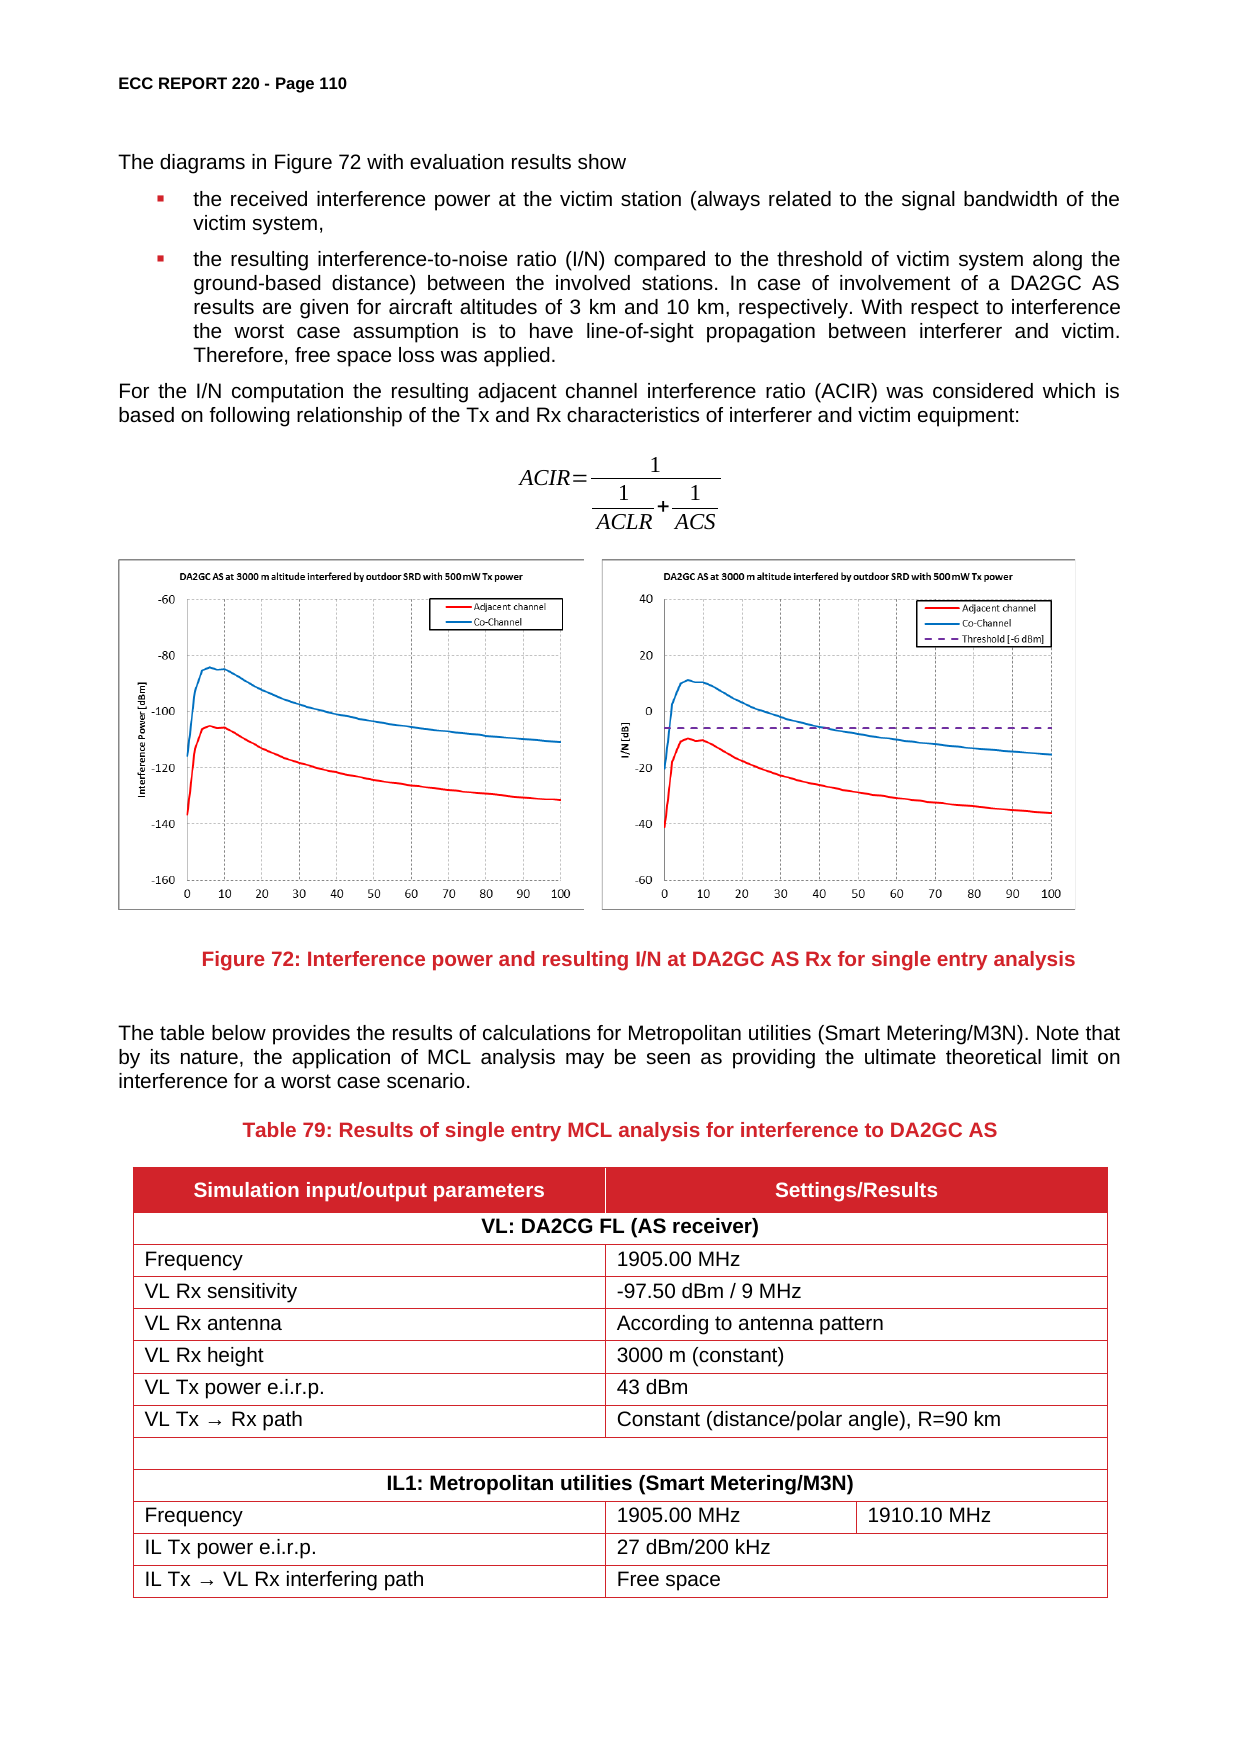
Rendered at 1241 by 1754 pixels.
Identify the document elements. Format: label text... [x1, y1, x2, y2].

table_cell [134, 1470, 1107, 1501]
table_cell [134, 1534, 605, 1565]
list the received interference power at the victim station (always related to the signal bandwidth of the victim system, [156, 186, 1122, 234]
text For the I/N computation the resulting adjacent channel interference ratio (ACIR) was considered which is based on following relationship of the Tx and Rx characteristics of interferer and victim equipment: [118, 379, 1122, 427]
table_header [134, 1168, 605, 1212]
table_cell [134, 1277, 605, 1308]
text The diagrams in Figure 72 with evaluation results show [118, 150, 1122, 174]
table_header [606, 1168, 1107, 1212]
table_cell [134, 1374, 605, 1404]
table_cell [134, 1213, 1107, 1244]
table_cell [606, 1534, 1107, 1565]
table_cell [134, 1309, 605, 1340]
list the resulting interference-to-noise ratio (I/N) compared to the threshold of victim system along the ground-based distance) between the involved stations. In case of involvement of a DA2GC AS results are given for aircraft altitudes of 3 km and 10 km, respectively. With respect to interference the worst case assumption is to have line-of-sight propagation between interferer and victim. Therefore, free space loss was applied. [156, 247, 1122, 367]
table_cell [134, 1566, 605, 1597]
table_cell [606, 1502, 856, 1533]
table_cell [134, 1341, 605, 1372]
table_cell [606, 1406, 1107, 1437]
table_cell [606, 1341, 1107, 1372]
title Figure 72: Interference power and resulting I/N at DA2GC AS Rx for single entry analysis [156, 947, 1122, 971]
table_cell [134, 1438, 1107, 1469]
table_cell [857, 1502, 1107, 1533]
picture [118, 559, 584, 910]
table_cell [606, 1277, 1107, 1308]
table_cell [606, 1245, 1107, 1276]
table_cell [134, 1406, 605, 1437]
text The table below provides the results of calculations for Metropolitan utilities (Smart Metering/M3N). Note that by its nature, the application of MCL analysis may be seen as providing the ultimate theoretical limit on interference for a worst case scenario. [118, 1021, 1122, 1093]
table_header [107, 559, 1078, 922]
picture [601, 559, 1076, 910]
text Table 79: Results of single entry MCL analysis for interference to DA2GC AS [118, 1118, 1122, 1142]
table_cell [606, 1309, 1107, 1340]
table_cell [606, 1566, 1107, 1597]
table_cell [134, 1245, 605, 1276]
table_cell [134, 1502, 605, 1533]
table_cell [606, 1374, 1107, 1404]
